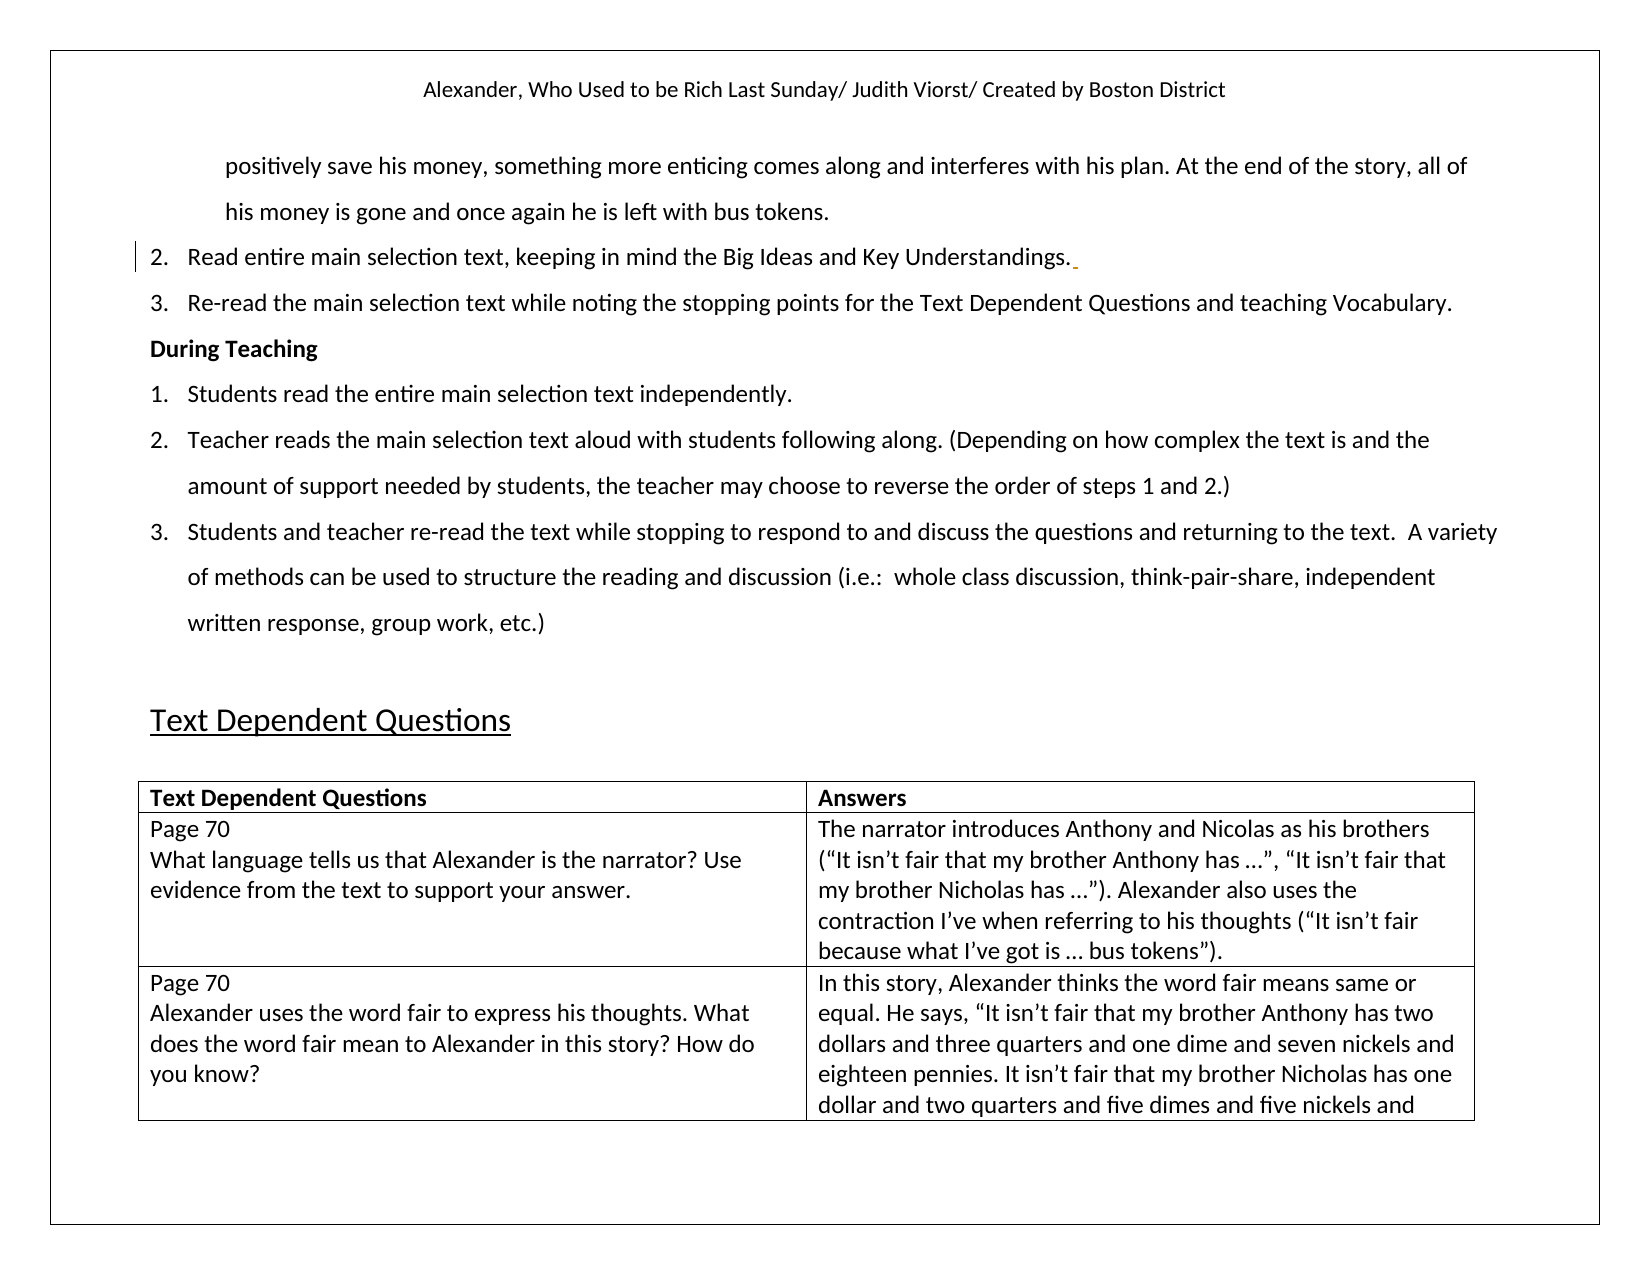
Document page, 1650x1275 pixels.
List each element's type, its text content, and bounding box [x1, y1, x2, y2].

list Students read the entire main selection text independently. [150, 379, 1500, 409]
text During Teaching [150, 333, 1500, 363]
table_cell Page 70 What language tells us that Alexander is the narrator? Use evidence from the text to support your answer. [139, 813, 806, 966]
table_header Text Dependent Questions [139, 782, 806, 812]
text Text Dependent Questions [150, 699, 1500, 739]
list Students and teacher re-read the text while stopping to respond to and discuss the questions and returning to the text. A variety of methods can be used to structure the reading and discussion (i.e.: whole class discussion, think-pair-share, independent written response, group work, etc.) [150, 516, 1500, 638]
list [225, 150, 1500, 226]
list Read entire main selection text, keeping in mind the Big Ideas and Key Understandings. [150, 241, 1500, 272]
list Re-read the main selection text while noting the stopping points for the Text Dependent Questions and teaching Vocabulary. [150, 287, 1500, 318]
table_header Answers [807, 782, 1474, 812]
table_cell The narrator introduces Anthony and Nicolas as his brothers (“It isn’t fair that my brother Anthony has …”, “It isn’t fair that my brother Nicholas has …”). Alexander also uses the contraction I’ve when referring to his thoughts (“It isn’t fair because what I’ve got is … bus tokens”). [807, 813, 1474, 966]
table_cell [139, 967, 806, 1119]
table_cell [807, 967, 1474, 1119]
list Teacher reads the main selection text aloud with students following along. (Depending on how complex the text is and the amount of support needed by students, the teacher may choose to reverse the order of steps 1 and 2.) [150, 424, 1500, 501]
